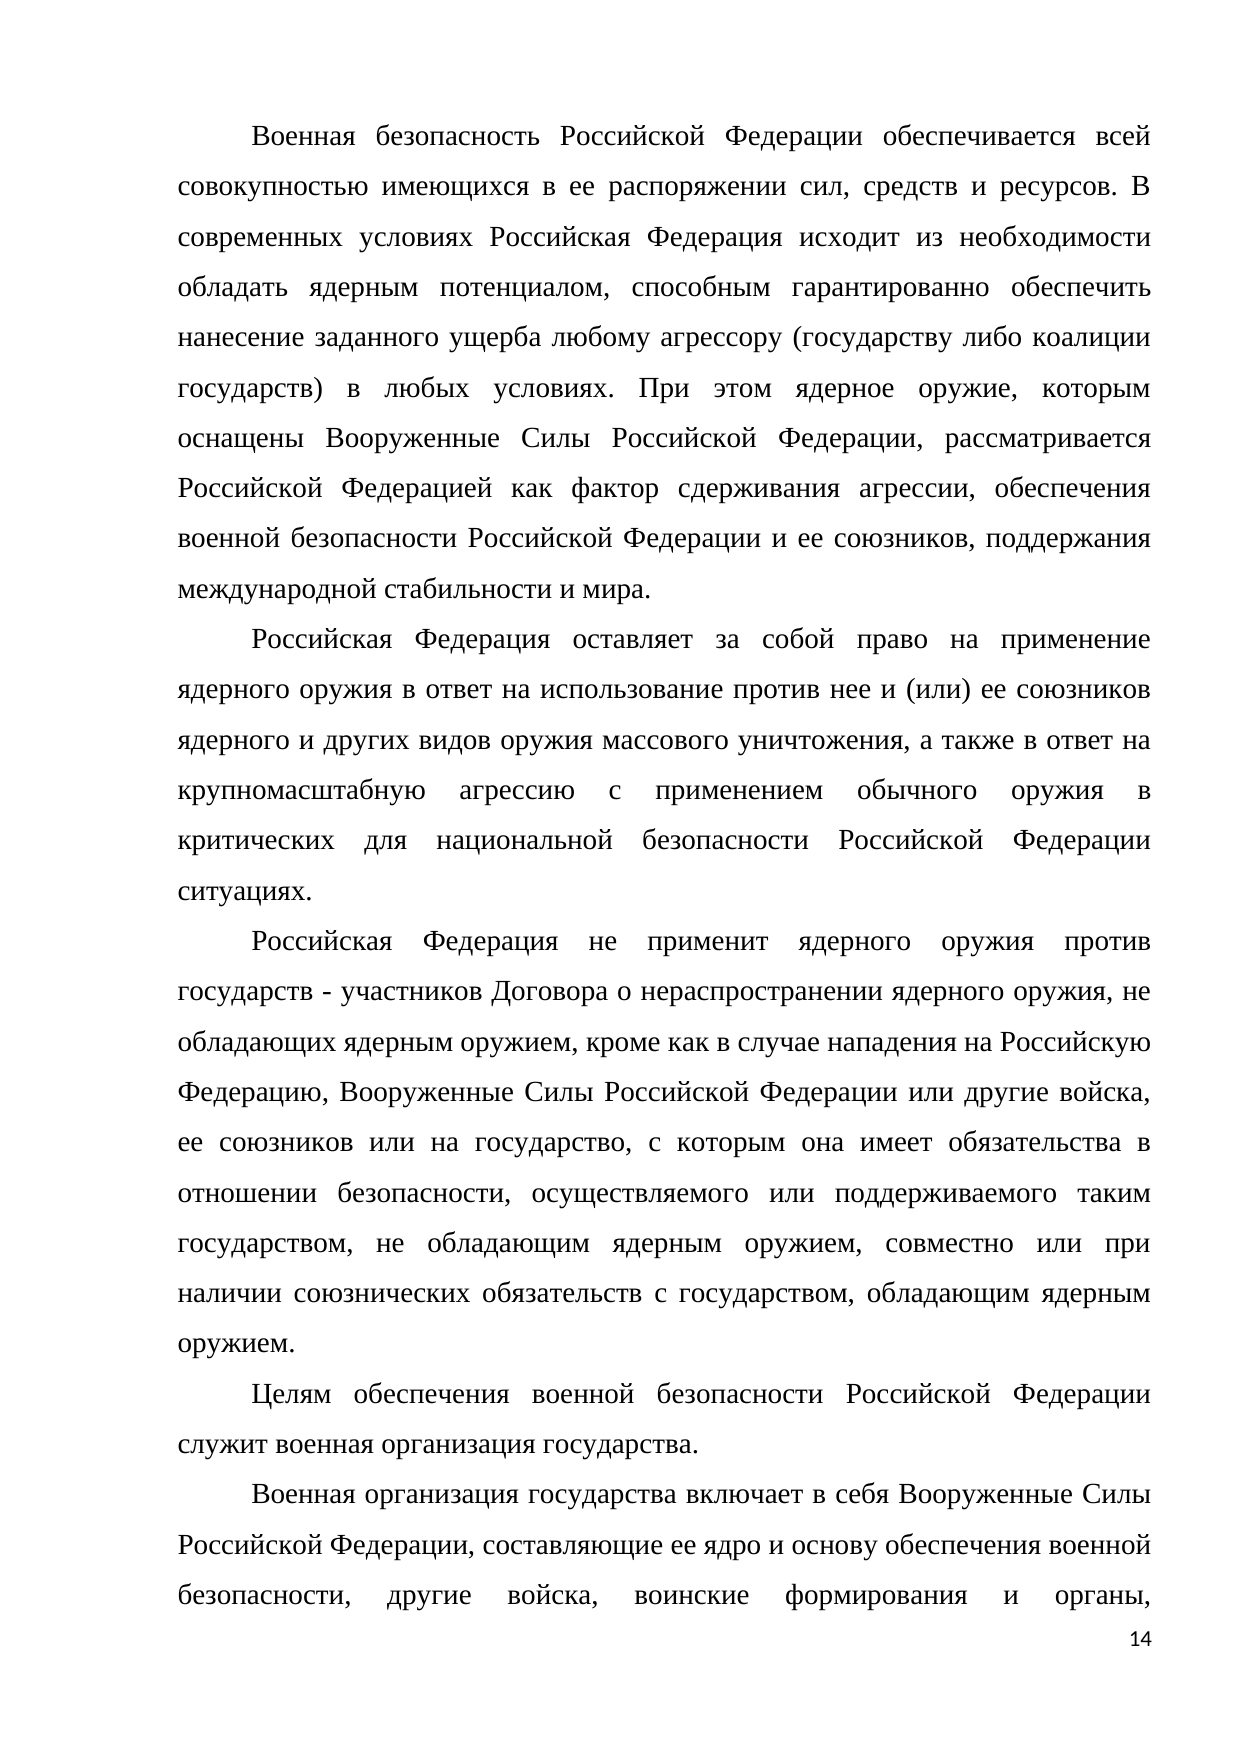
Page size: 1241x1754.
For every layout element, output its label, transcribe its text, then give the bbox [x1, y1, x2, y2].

text Российская Федерация не применит ядерного оружия против государств - участников Договора о нераспространении ядерного оружия, не обладающих ядерным оружием, кроме как в случае нападения на Российскую Федерацию, Вооруженные Силы Российской Федерации или другие войска, ее союзников или на государство, с которым она имеет обязательства в отношении безопасности, осуществляемого или поддерживаемого таким государством, не обладающим ядерным оружием, совместно или при наличии союзнических обязательств с государством, обладающим ядерным оружием. [177, 923, 1152, 1359]
text Военная безопасность Российской Федерации обеспечивается всей совокупностью имеющихся в ее распоряжении сил, средств и ресурсов. В современных условиях Российская Федерация исходит из необходимости обладать ядерным потенциалом, способным гарантированно обеспечить нанесение заданного ущерба любому агрессору (государству либо коалиции государств) в любых условиях. При этом ядерное оружие, которым оснащены Вооруженные Силы Российской Федерации, рассматривается Российской Федерацией как фактор сдерживания агрессии, обеспечения военной безопасности Российской Федерации и ее союзников, поддержания международной стабильности и мира. [177, 118, 1152, 604]
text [177, 1477, 1152, 1611]
text Российская Федерация оставляет за собой право на применение ядерного оружия в ответ на использование против нее и (или) ее союзников ядерного и других видов оружия массового уничтожения, а также в ответ на крупномасштабную агрессию с применением обычного оружия в критических для национальной безопасности Российской Федерации ситуациях. [177, 621, 1152, 906]
text Целям обеспечения военной безопасности Российской Федерации служит военная организация государства. [177, 1376, 1152, 1460]
